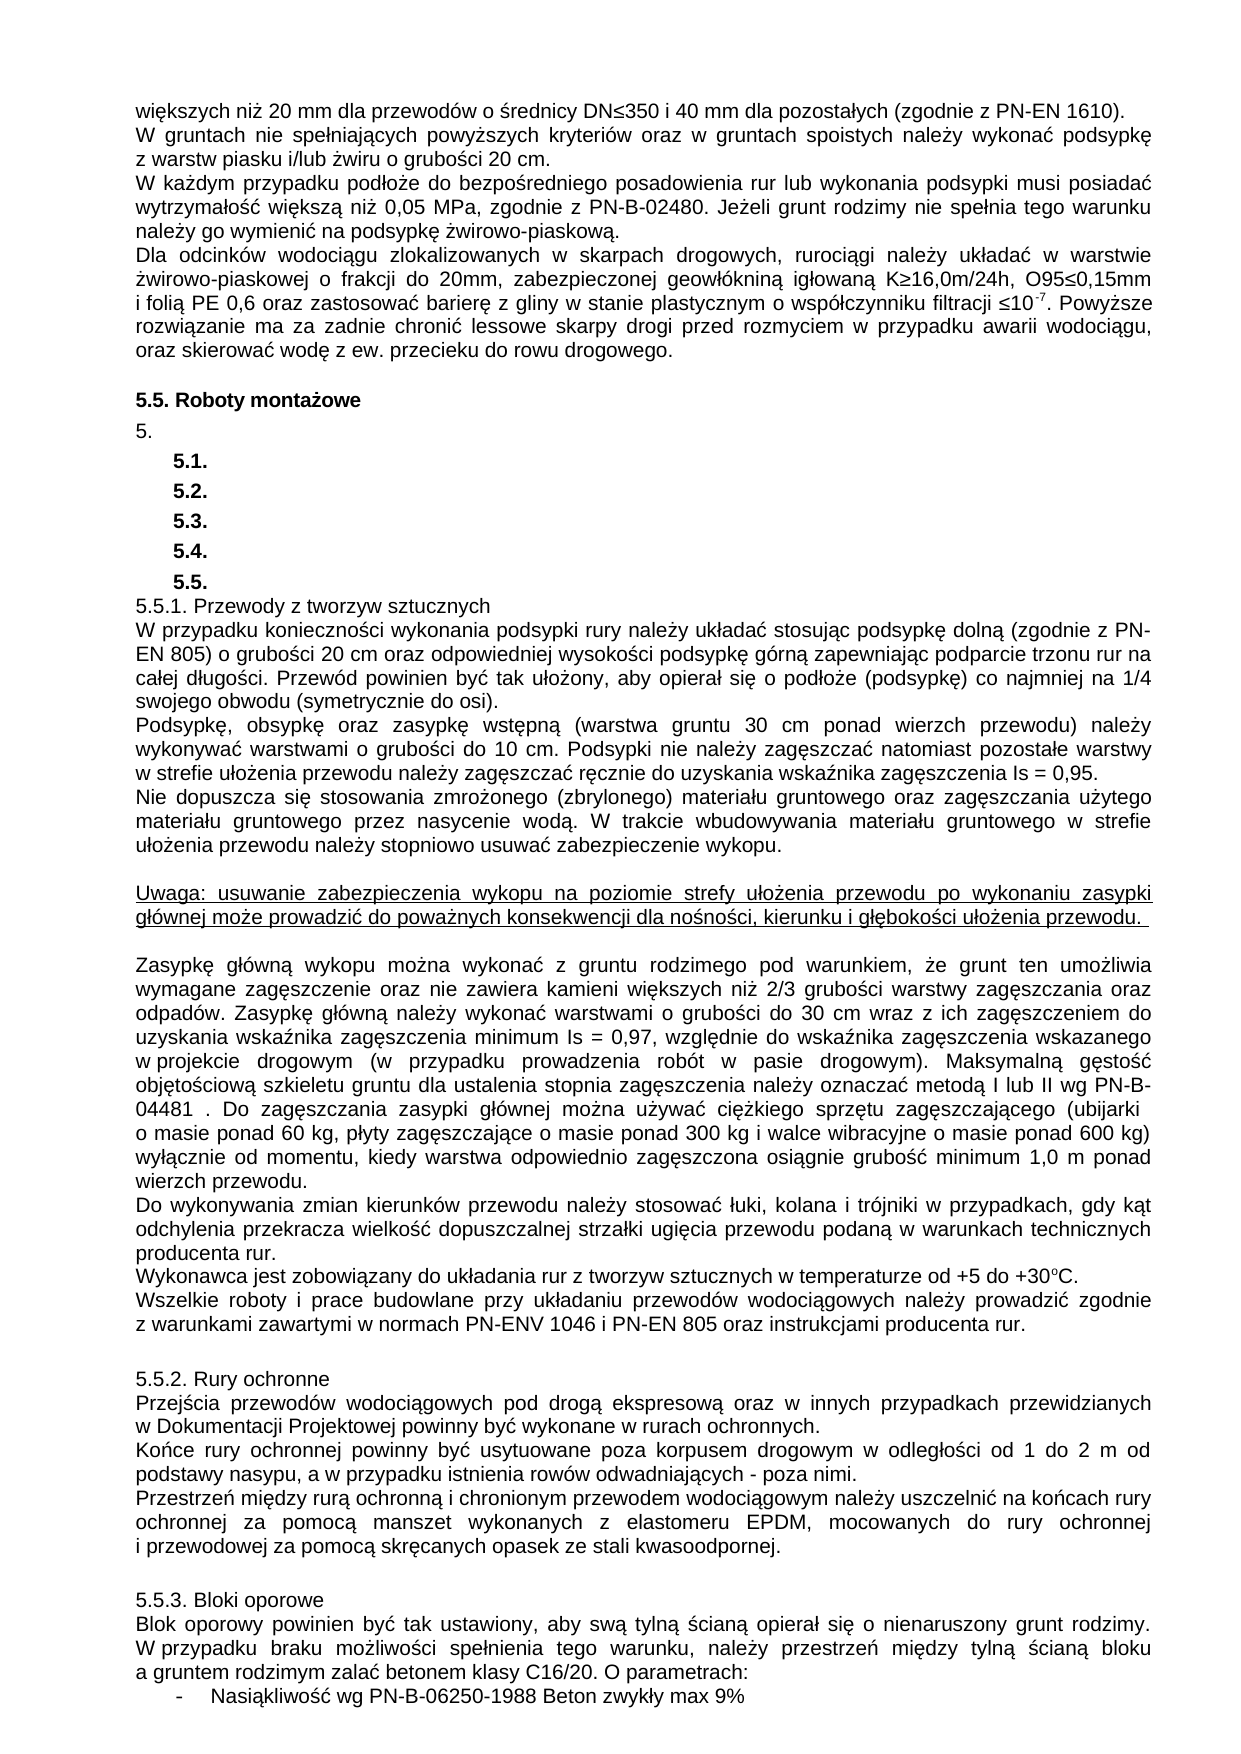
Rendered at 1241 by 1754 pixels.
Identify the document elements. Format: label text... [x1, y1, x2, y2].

list Przewody z tworzyw sztucznych [135, 593, 1153, 617]
text Uwaga: usuwanie zabezpieczenia wykopu na poziomie strefy ułożenia przewodu po wykonaniu zasypki głównej może prowadzić do poważnych konsekwencji dla nośności, kierunku i głębokości ułożenia przewodu. [135, 903, 1153, 929]
text W przypadku konieczności wykonania podsypki rury należy układać stosując podsypkę dolną (zgodnie z PN-EN 805) o grubości 20 cm oraz odpowiedniej wysokości podsypkę górną zapewniając podparcie trzonu rur na całej długości. Przewód powinien być tak ułożony, aby opierał się o podłoże (podsypkę) co najmniej na 1/4 swojego obwodu (symetrycznie do osi). [135, 617, 1153, 713]
list Roboty montażowe [135, 388, 1153, 412]
text Dla odcinków wodociągu zlokalizowanych w skarpach drogowych, rurociągi należy układać w warstwie żwirowo-piaskowej o frakcji do 20mm, zabezpieczonej geowłókniną igłowaną K≥16,0m/24h, O95≤0,15mm i folią PE 0,6 oraz zastosować barierę z gliny w stanie plastycznym o współczynniku filtracji ≤10-7. Powyższe rozwiązanie ma za zadnie chronić lessowe skarpy drogi przed rozmyciem w przypadku awarii wodociągu, oraz skierować wodę z ew. przecieku do rowu drogowego. [135, 242, 1153, 362]
text W każdym przypadku podłoże do bezpośredniego posadowienia rur lub wykonania podsypki musi posiadać wytrzymałość większą niż 0,05 MPa, zgodnie z PN-B-02480. Jeżeli grunt rodzimy nie spełnia tego warunku należy go wymienić na podsypkę żwirowo-piaskową. [135, 171, 1153, 242]
text W gruntach nie spełniających powyższych kryteriów oraz w gruntach spoistych należy wykonać podsypkę z warstw piasku i/lub żwiru o grubości 20 cm. [135, 123, 1153, 171]
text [135, 99, 1153, 123]
text Uwaga: usuwanie zabezpieczenia wykopu na poziomie strefy ułożenia przewodu po wykonaniu zasypki głównej może prowadzić do poważnych konsekwencji dla nośności, kierunku i głębokości ułożenia przewodu. [135, 881, 1153, 902]
text Zasypkę główną wykopu można wykonać z gruntu rodzimego pod warunkiem, że grunt ten umożliwia wymagane zagęszczenie oraz nie zawiera kamieni większych niż 2/3 grubości warstwy zagęszczania oraz odpadów. Zasypkę główną należy wykonać warstwami o grubości do 30 cm wraz z ich zagęszczeniem do uzyskania wskaźnika zagęszczenia minimum Is = 0,97, względnie do wskaźnika zagęszczenia wskazanego w projekcie drogowym (w przypadku prowadzenia robót w pasie drogowym). Maksymalną gęstość objętościową szkieletu gruntu dla ustalenia stopnia zagęszczenia należy oznaczać metodą I lub II wg PN-B-04481 . Do zagęszczania zasypki głównej można używać ciężkiego sprzętu zagęszczającego (ubijarki o masie ponad 60 kg, płyty zagęszczające o masie ponad 300 kg i walce wibracyjne o masie ponad 600 kg) wyłącznie od momentu, kiedy warstwa odpowiednio zagęszczona osiągnie grubość minimum 1,0 m ponad wierzch przewodu. [135, 953, 1153, 1192]
text Przestrzeń między rurą ochronną i chronionym przewodem wodociągowym należy uszczelnić na końcach rury ochronnej za pomocą manszet wykonanych z elastomeru EPDM, mocowanych do rury ochronnej i przewodowej za pomocą skręcanych opasek ze stali kwasoodpornej. [135, 1486, 1153, 1558]
text Do wykonywania zmian kierunków przewodu należy stosować łuki, kolana i trójniki w przypadkach, gdy kąt odchylenia przekracza wielkość dopuszczalnej strzałki ugięcia przewodu podaną w warunkach technicznych producenta rur. [135, 1192, 1153, 1264]
list Bloki oporowe [135, 1588, 1153, 1612]
text Końce rury ochronnej powinny być usytuowane poza korpusem drogowym w odległości od 1 do 2 m od podstawy nasypu, a w przypadku istnienia rowów odwadniających - poza nimi. [135, 1438, 1153, 1486]
text Podsypkę, obsypkę oraz zasypkę wstępną (warstwa gruntu 30 cm ponad wierzch przewodu) należy wykonywać warstwami o grubości do 10 cm. Podsypki nie należy zagęszczać natomiast pozostałe warstwy w strefie ułożenia przewodu należy zagęszczać ręcznie do uzyskania wskaźnika zagęszczenia Is = 0,95. [135, 713, 1153, 785]
list Rury ochronne [135, 1366, 1153, 1390]
text Wszelkie roboty i prace budowlane przy układaniu przewodów wodociągowych należy prowadzić zgodnie z warunkami zawartymi w normach PN-ENV 1046 i PN-EN 805 oraz instrukcjami producenta rur. [135, 1288, 1153, 1336]
text Przejścia przewodów wodociągowych pod drogą ekspresową oraz w innych przypadkach przewidzianych w Dokumentacji Projektowej powinny być wykonane w rurach ochronnych. [135, 1390, 1153, 1438]
text Nie dopuszcza się stosowania zmrożonego (zbrylonego) materiału gruntowego oraz zagęszczania użytego materiału gruntowego przez nasycenie wodą. W trakcie wbudowywania materiału gruntowego w strefie ułożenia przewodu należy stopniowo usuwać zabezpieczenie wykopu. [135, 785, 1153, 857]
text Wykonawca jest zobowiązany do układania rur z tworzyw sztucznych w temperaturze od +5 do +30oC. [135, 1264, 1153, 1288]
text Blok oporowy powinien być tak ustawiony, aby swą tylną ścianą opierał się o nienaruszony grunt rodzimy. W przypadku braku możliwości spełnienia tego warunku, należy przestrzeń między tylną ścianą bloku a gruntem rodzimym zalać betonem klasy C16/20. O parametrach: [135, 1612, 1153, 1684]
list Nasiąkliwość wg PN-B-06250-1988 Beton zwykły max 9% [173, 1684, 1153, 1710]
